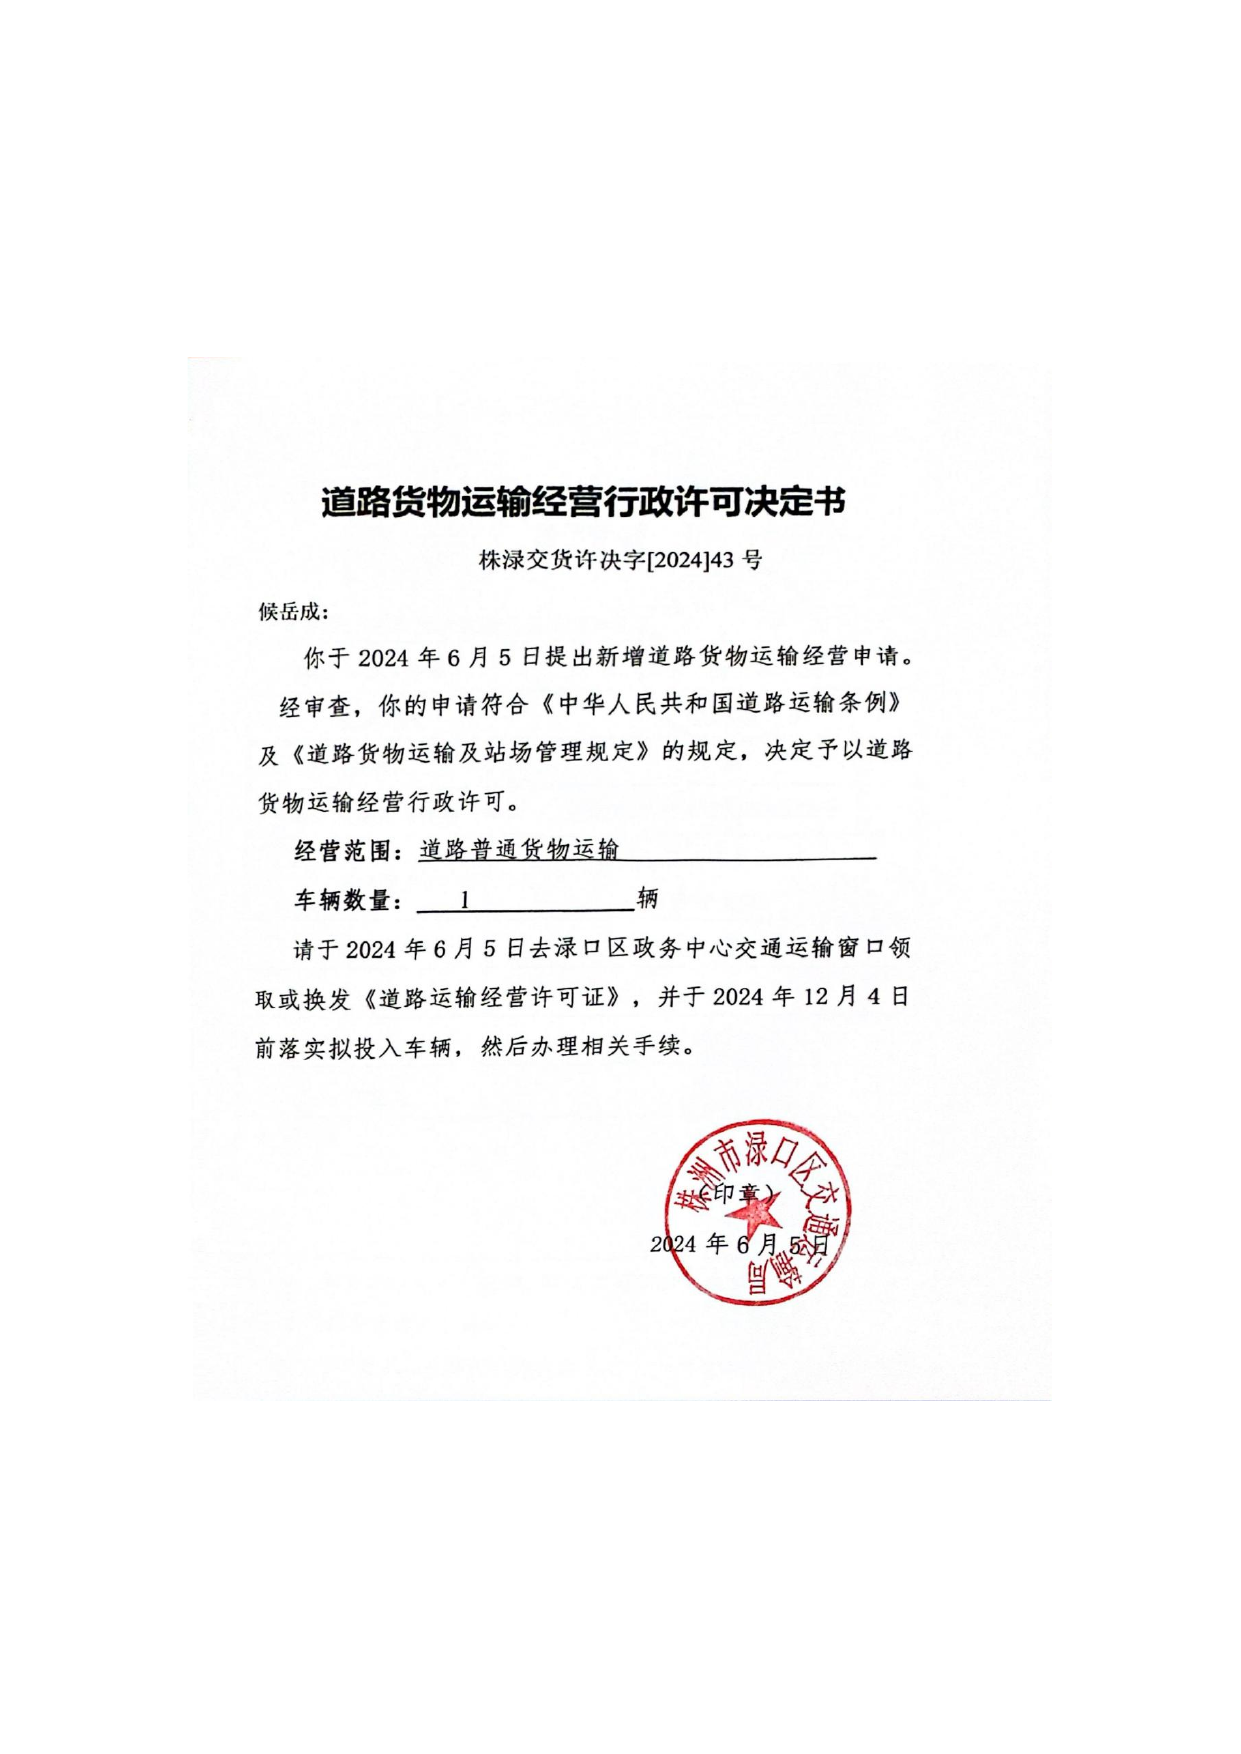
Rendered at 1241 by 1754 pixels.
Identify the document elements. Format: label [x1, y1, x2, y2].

picture [187, 357, 1052, 1401]
